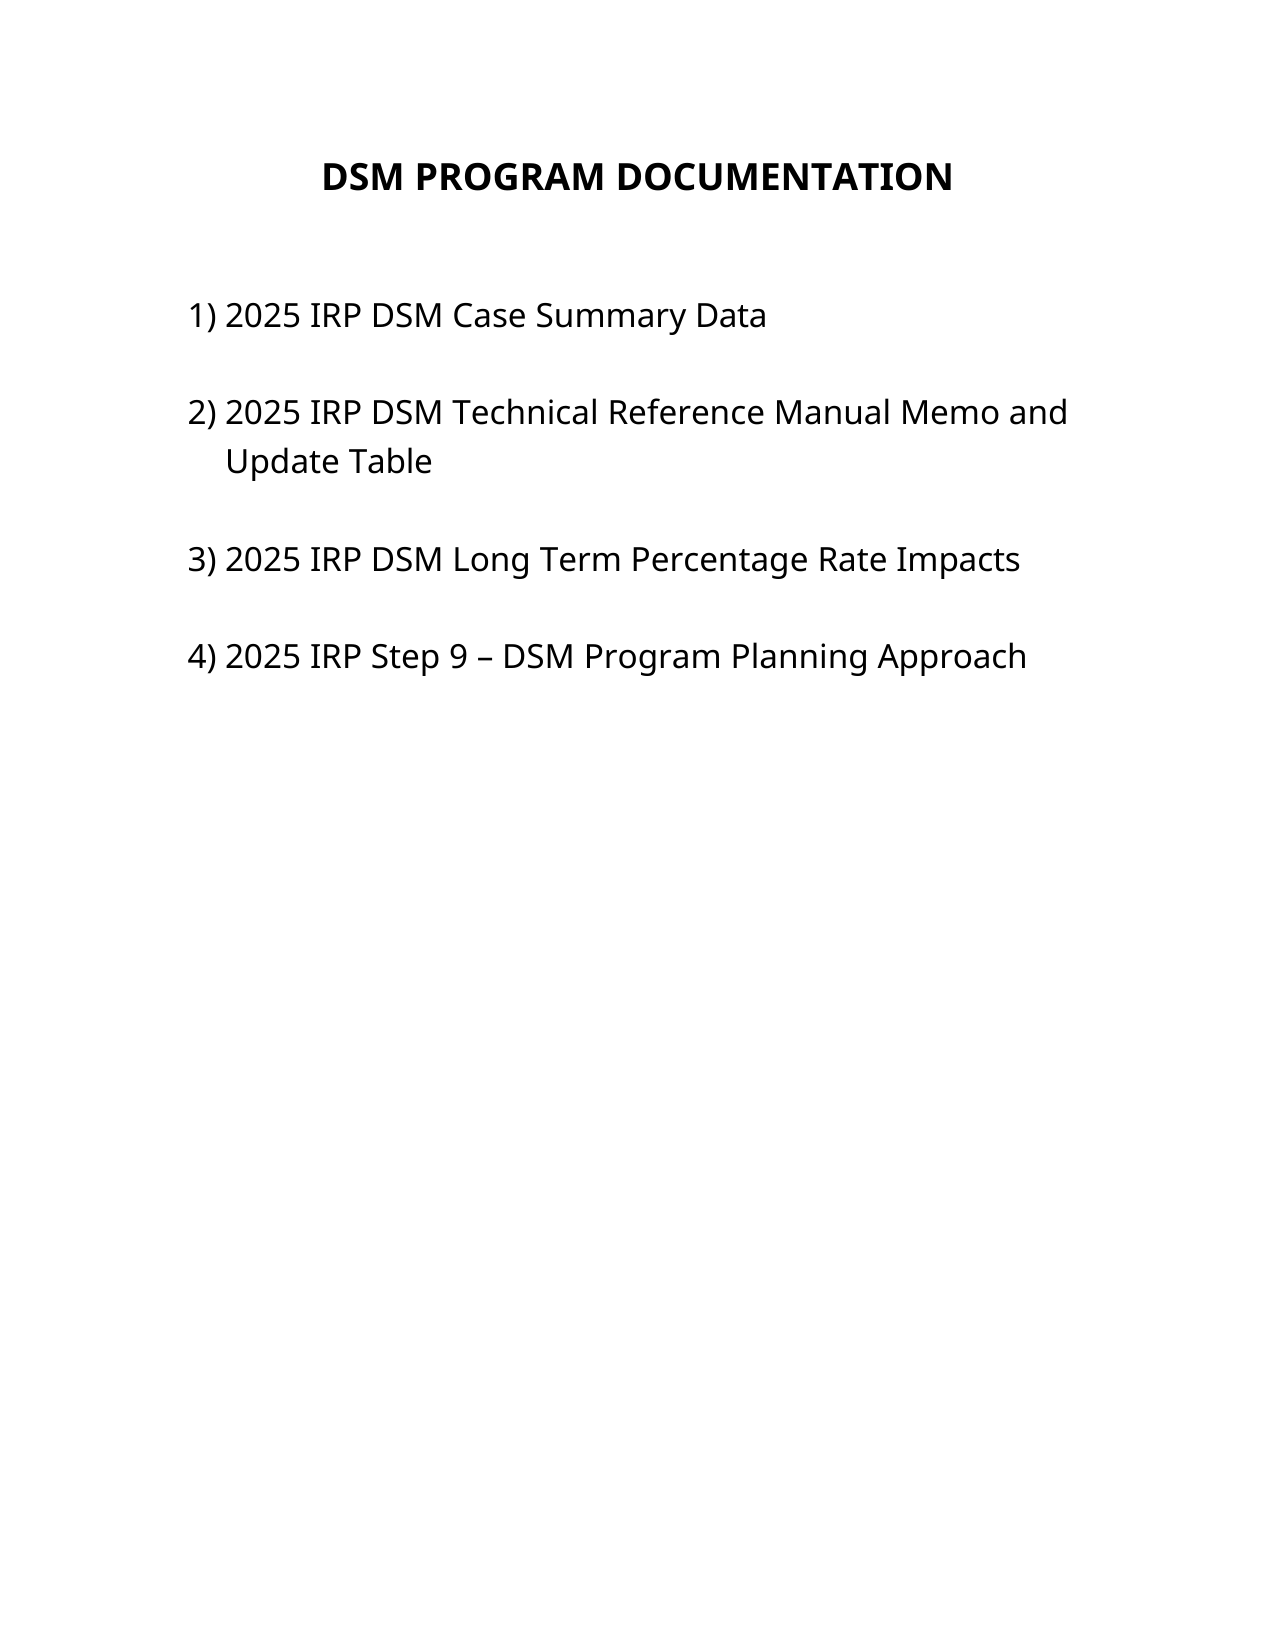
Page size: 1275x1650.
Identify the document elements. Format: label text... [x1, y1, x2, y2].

list 2025 IRP Step 9 – DSM Program Planning Approach [187, 632, 1096, 678]
list 2025 IRP DSM Case Summary Data [187, 292, 1096, 338]
list 2025 IRP DSM Long Term Percentage Rate Impacts [187, 535, 1096, 581]
title DSM PROGRAM DOCUMENTATION [179, 150, 1096, 201]
list 2025 IRP DSM Technical Reference Manual Memo and Update Table [187, 389, 1078, 483]
